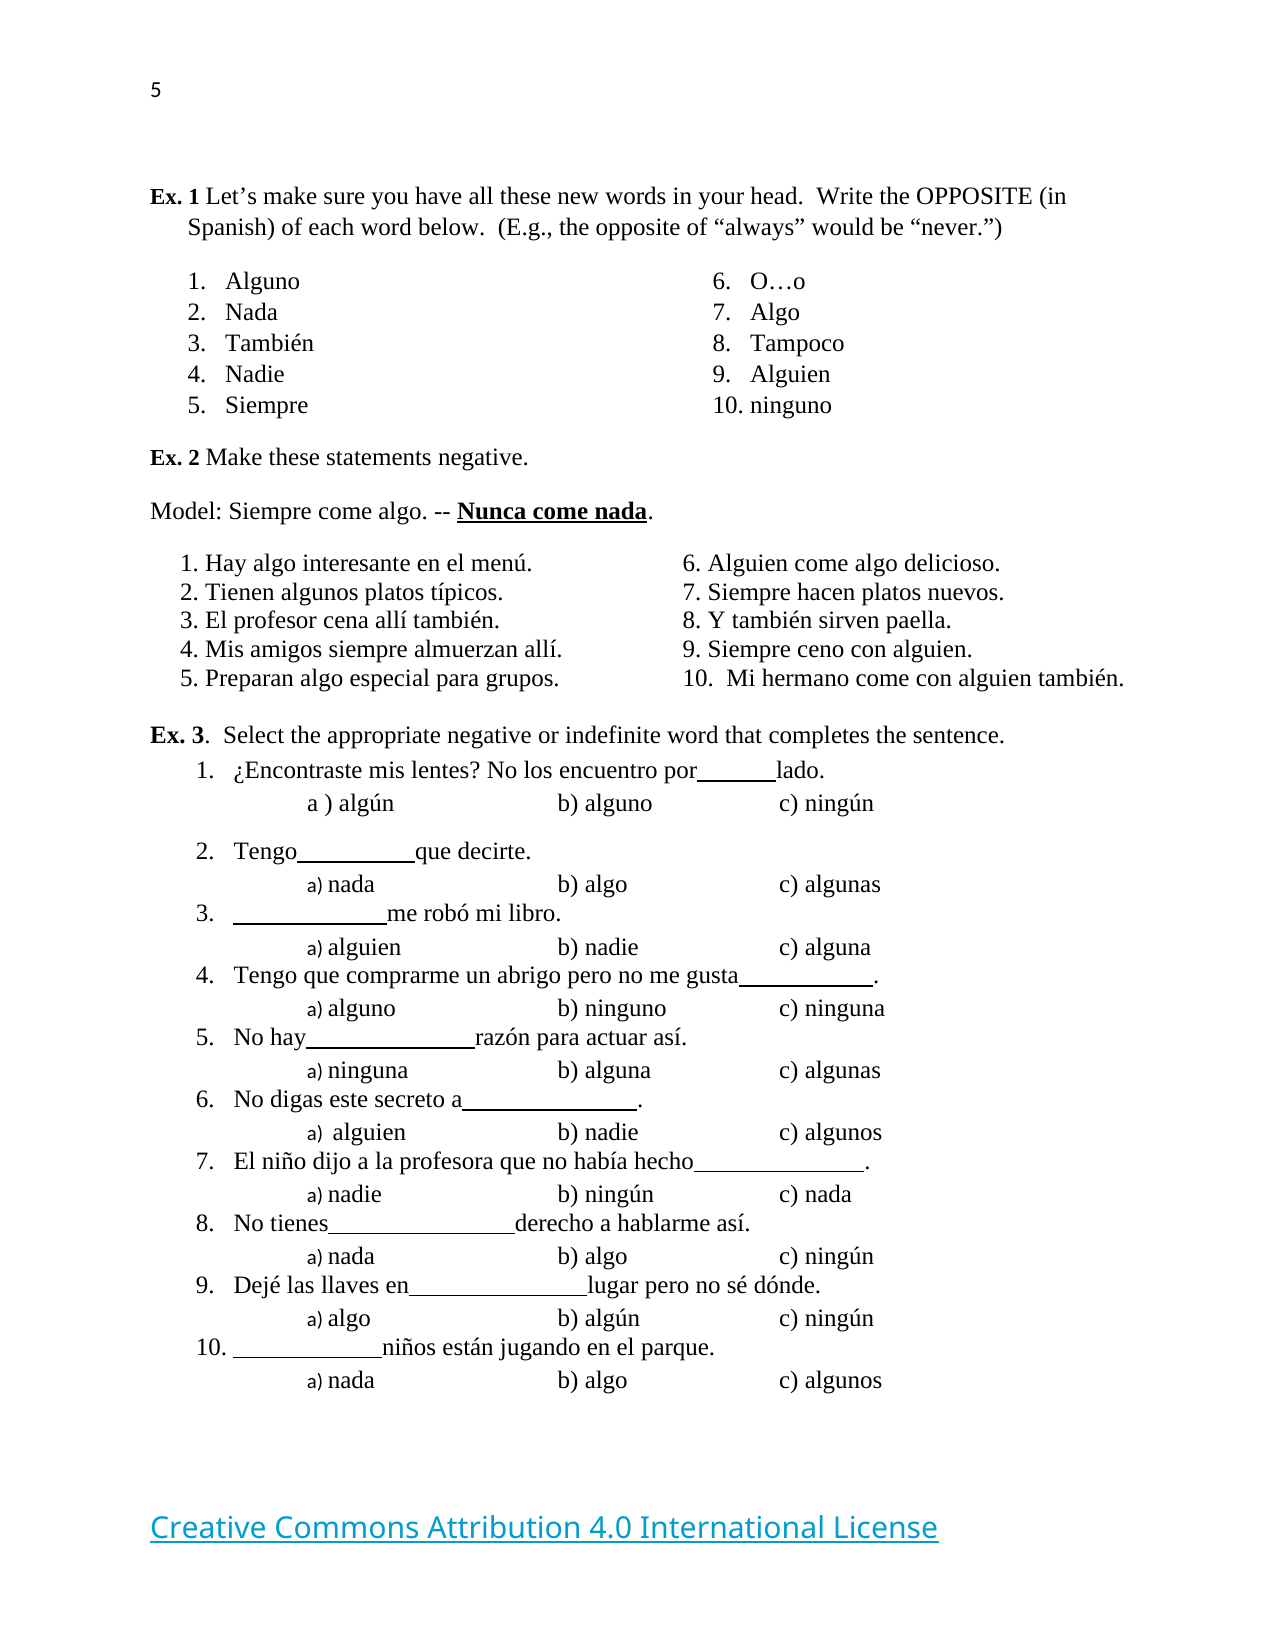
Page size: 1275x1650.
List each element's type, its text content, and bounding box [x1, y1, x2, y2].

text Model: Siempre come algo. -- Nunca come nada. [150, 496, 1125, 525]
list Algo [712, 297, 1125, 326]
list Tengo que decirte. [196, 836, 1125, 865]
list Tengo que comprarme un abrigo pero no me gusta . [196, 960, 1125, 989]
list alguien b) nadie c) alguna [307, 932, 1125, 960]
list nada b) algo c) algunos [307, 1365, 1125, 1394]
list nada b) algo c) algunas [307, 869, 1125, 898]
text 6. Alguien come algo delicioso. [682, 548, 1125, 577]
list El niño dijo a la profesora que no había hecho . [196, 1146, 1125, 1175]
text 4. Mis amigos siempre almuerzan allí. [180, 634, 622, 663]
text 8. Y también sirven paella. [682, 606, 1125, 634]
text 9. Siempre ceno con alguien. [682, 634, 1125, 663]
list alguno b) ninguno c) ninguna [307, 993, 1125, 1022]
text 1. Hay algo interesante en el menú. [180, 548, 622, 577]
list Tampoco [712, 328, 1125, 357]
text Spanish) of each word below. (E.g., the opposite of “always” would be “never.”) [150, 212, 1125, 241]
text 7. Siempre hacen platos nuevos. [682, 577, 1125, 606]
text Ex. 2 Make these statements negative. [150, 442, 1125, 471]
list También [187, 328, 600, 357]
list nada b) algo c) ningún [307, 1241, 1125, 1270]
list ninguna b) alguna c) algunas [307, 1056, 1125, 1084]
list Nada [187, 297, 600, 326]
text 5. Preparan algo especial para grupos. [180, 663, 622, 692]
text 10. Mi hermano come con alguien también. [682, 663, 1125, 692]
text 3. El profesor cena allí también. [180, 606, 622, 634]
list Alguien [712, 359, 1125, 388]
list No digas este secreto a . [196, 1084, 1125, 1113]
text 2. Tienen algunos platos típicos. [150, 577, 622, 606]
list Nadie [187, 359, 600, 388]
list algo b) algún c) ningún [307, 1303, 1125, 1332]
list me robó mi libro. [196, 898, 1125, 927]
text Ex. 3. Select the appropriate negative or indefinite word that completes the sentence. [150, 721, 1125, 749]
list nadie b) ningún c) nada [307, 1179, 1125, 1208]
list ¿Encontraste mis lentes? No los encuentro por lado. [196, 755, 1125, 784]
list niños están jugando en el parque. [196, 1332, 1125, 1361]
list No hay razón para actuar así. [196, 1022, 1125, 1051]
list Siempre [187, 391, 600, 419]
list Alguno [187, 266, 600, 295]
list Dejé las llaves en lugar pero no sé dónde. [196, 1270, 1125, 1299]
text a ) algún b) alguno c) ningún [307, 788, 1125, 817]
list O…o [712, 266, 1125, 295]
list alguien b) nadie c) algunos [307, 1117, 1125, 1146]
text Ex. 1 Let’s make sure you have all these new words in your head. Write the OPPOSITE (in [150, 181, 1125, 210]
list ninguno [712, 391, 1125, 419]
list No tienes derecho a hablarme así. [196, 1208, 1125, 1237]
